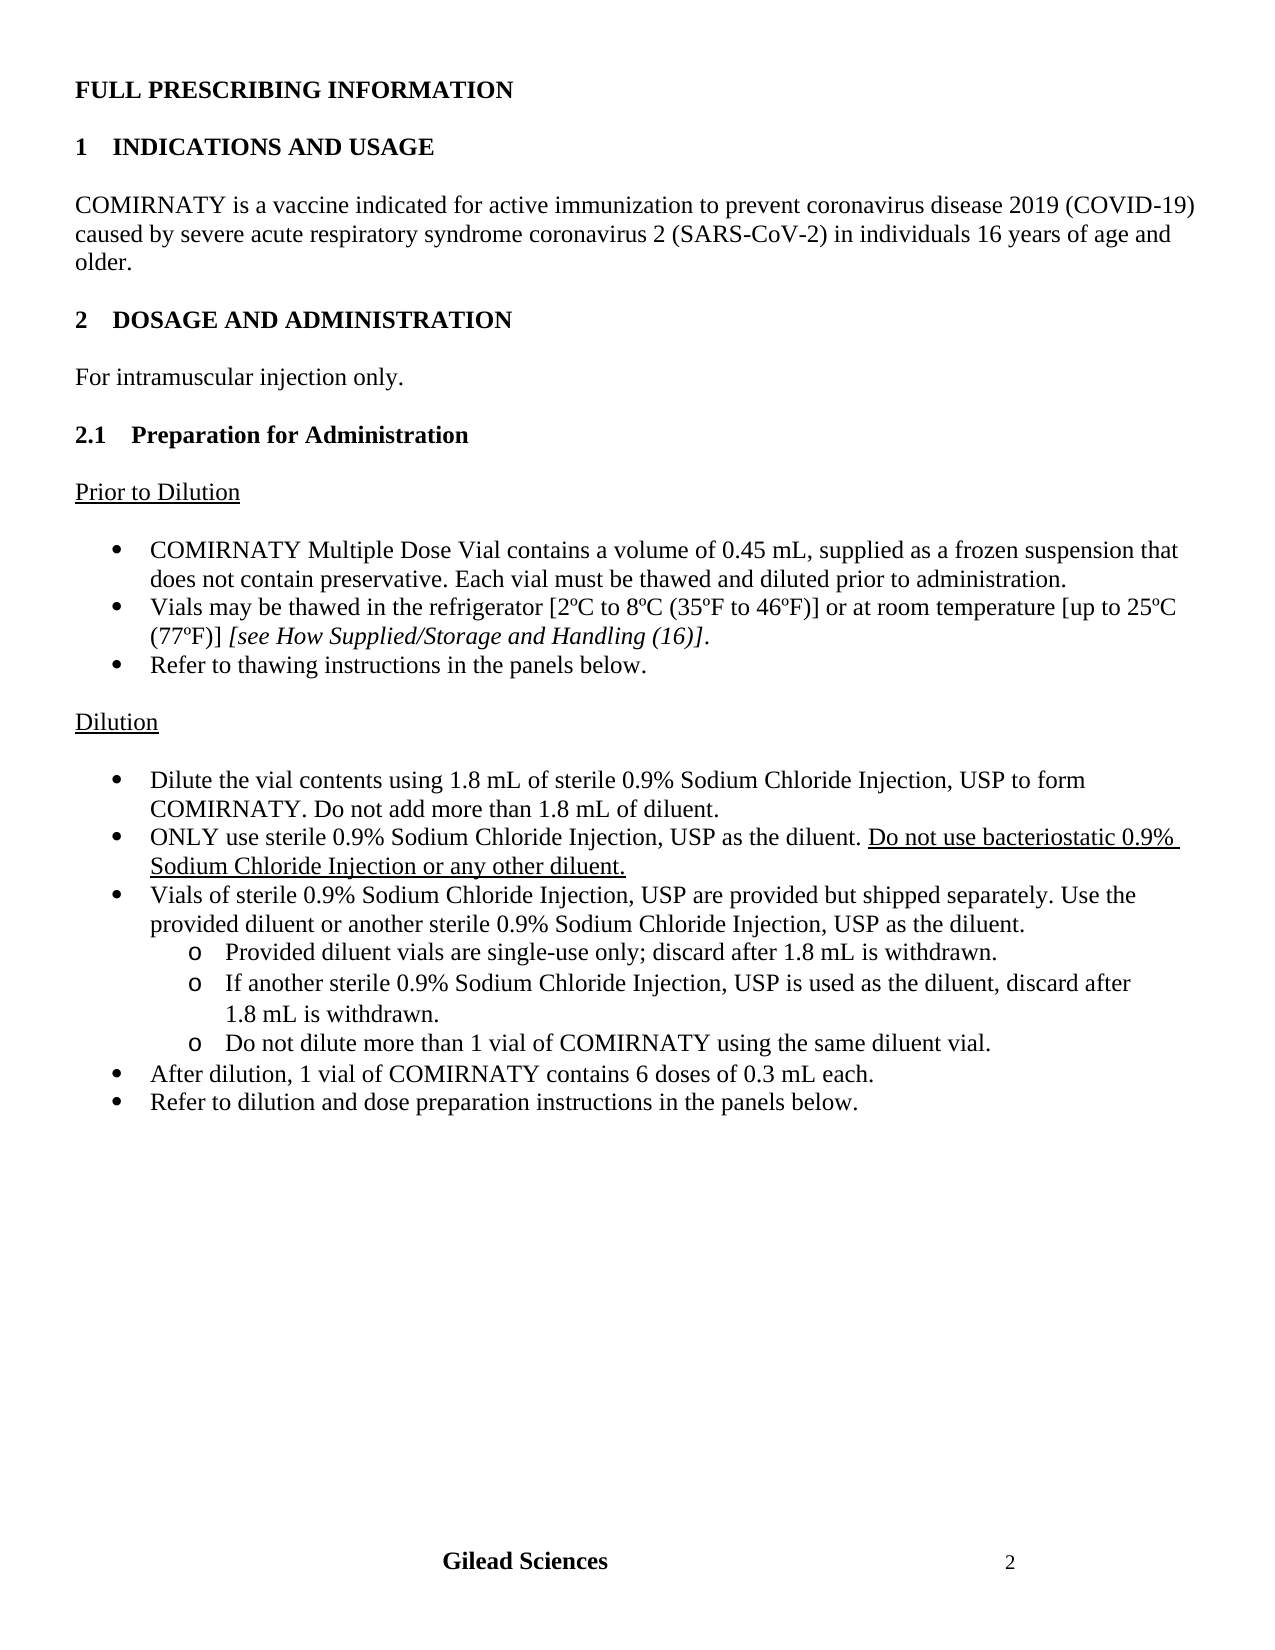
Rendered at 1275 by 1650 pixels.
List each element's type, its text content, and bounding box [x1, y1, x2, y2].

subtitle 2 DOSAGE AND ADMINISTRATION [75, 305, 1200, 334]
text Dilution [75, 707, 1200, 736]
list After dilution, 1 vial of COMIRNATY contains 6 doses of 0.3 mL each. [112, 1059, 1200, 1087]
list Refer to dilution and dose preparation instructions in the panels below. [112, 1087, 1200, 1116]
subtitle 2.1 Preparation for Administration [75, 420, 1200, 449]
list Vials of sterile 0.9% Sodium Chloride Injection, USP are provided but shipped separately. Use the provided diluent or another sterile 0.9% Sodium Chloride Injection, USP as the diluent. [112, 880, 1200, 937]
text COMIRNATY is a vaccine indicated for active immunization to prevent coronavirus disease 2019 (COVID-19) caused by severe acute respiratory syndrome coronavirus 2 (SARS-CoV-2) in individuals 16 years of age and older. [75, 190, 1200, 276]
subtitle 1 INDICATIONS AND USAGE [75, 132, 1200, 161]
list ONLY use sterile 0.9% Sodium Chloride Injection, USP as the diluent. Do not use bacteriostatic 0.9% Sodium Chloride Injection or any other diluent. [112, 822, 1200, 880]
list COMIRNATY Multiple Dose Vial contains a volume of 0.45 mL, supplied as a frozen suspension that does not contain preservative. Each vial must be thawed and diluted prior to administration. [112, 535, 1200, 592]
subtitle FULL PRESCRIBING INFORMATION [75, 75, 1200, 104]
list Dilute the vial contents using 1.8 mL of sterile 0.9% Sodium Chloride Injection, USP to form COMIRNATY. Do not add more than 1.8 mL of diluent. [112, 765, 1200, 822]
list Refer to thawing instructions in the panels below. [112, 650, 1200, 679]
text Prior to Dilution [75, 477, 1200, 506]
list Vials may be thawed in the refrigerator [2ºC to 8ºC (35ºF to 46ºF)] or at room temperature [up to 25ºC (77ºF)] [see How Supplied/Storage and Handling (16)]. [112, 592, 1200, 650]
list If another sterile 0.9% Sodium Chloride Injection, USP is used as the diluent, discard after 1.8 mL is withdrawn. [187, 968, 1200, 1028]
list Provided diluent vials are single-use only; discard after 1.8 mL is withdrawn. [187, 937, 1200, 968]
list Do not dilute more than 1 vial of COMIRNATY using the same diluent vial. [187, 1028, 1200, 1059]
text For intramuscular injection only. [75, 362, 1200, 391]
